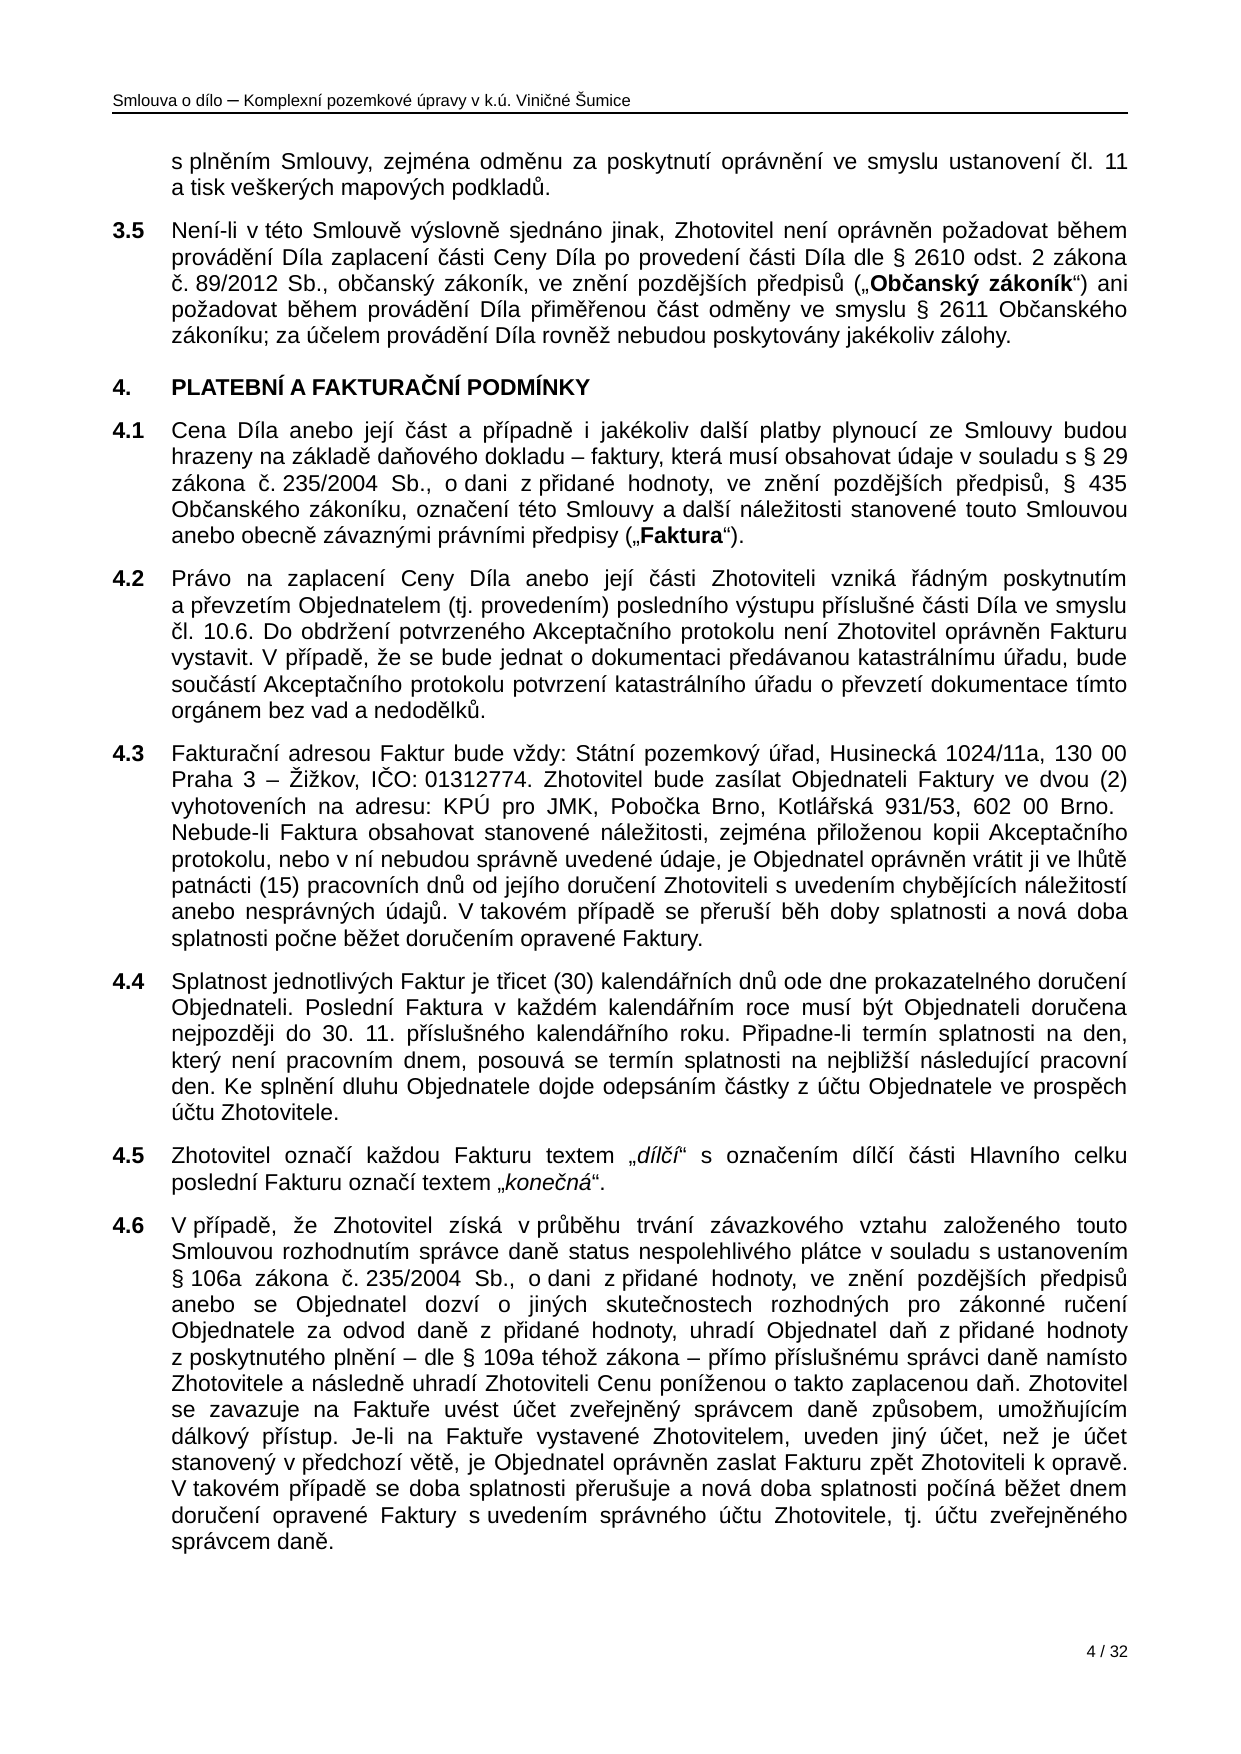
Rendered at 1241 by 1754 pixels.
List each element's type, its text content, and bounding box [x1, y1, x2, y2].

text Není-li v této Smlouvě výslovně sjednáno jinak, Zhotovitel není oprávněn požadovat během provádění Díla zaplacení části Ceny Díla po provedení části Díla dle § 2610 odst. 2 zákona č. 89/2012 Sb., občanský zákoník, ve znění pozdějších předpisů („Občanský zákoník“) ani požadovat během provádění Díla přiměřenou část odměny ve smyslu § 2611 Občanského zákoníku; za účelem provádění Díla rovněž nebudou poskytovány jakékoliv zálohy. [112, 217, 1128, 349]
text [112, 148, 1128, 200]
text Zhotovitel označí každou Fakturu textem „dílčí“ s označením dílčí části Hlavního celku poslední Fakturu označí textem „konečná“. [112, 1142, 1128, 1195]
text Splatnost jednotlivých Faktur je třicet (30) kalendářních dnů ode dne prokazatelného doručení Objednateli. Poslední Faktura v každém kalendářním roce musí být Objednateli doručena nejpozději do 30. 11. příslušného kalendářního roku. Připadne-li termín splatnosti na den, který není pracovním dnem, posouvá se termín splatnosti na nejbližší následující pracovní den. Ke splnění dluhu Objednatele dojde odepsáním částky z účtu Objednatele ve prospěch účtu Zhotovitele. [112, 968, 1128, 1126]
text Platební a fakturační podmínky [112, 374, 1128, 400]
text Fakturační adresou Faktur bude vždy: Státní pozemkový úřad, Husinecká 1024/11a, 130 00 Praha 3 – Žižkov, IČO: 01312774. Zhotovitel bude zasílat Objednateli Faktury ve dvou (2) vyhotoveních na adresu: KPÚ pro JMK, Pobočka Brno, Kotlářská 931/53, 602 00 Brno. Nebude-li Faktura obsahovat stanovené náležitosti, zejména přiloženou kopii Akceptačního protokolu, nebo v ní nebudou správně uvedené údaje, je Objednatel oprávněn vrátit ji ve lhůtě patnácti (15) pracovních dnů od jejího doručení Zhotoviteli s uvedením chybějících náležitostí anebo nesprávných údajů. V takovém případě se přeruší běh doby splatnosti a nová doba splatnosti počne běžet doručením opravené Faktury. [112, 740, 1128, 951]
text Cena Díla anebo její část a případně i jakékoliv další platby plynoucí ze Smlouvy budou hrazeny na základě daňového dokladu – faktury, která musí obsahovat údaje v souladu s § 29 zákona č. 235/2004 Sb., o dani z přidané hodnoty, ve znění pozdějších předpisů, § 435 Občanského zákoníku, označení této Smlouvy a další náležitosti stanovené touto Smlouvou anebo obecně závaznými právními předpisy („Faktura“). [112, 417, 1128, 549]
text V případě, že Zhotovitel získá v průběhu trvání závazkového vztahu založeného touto Smlouvou rozhodnutím správce daně status nespolehlivého plátce v souladu s ustanovením § 106a zákona č. 235/2004 Sb., o dani z přidané hodnoty, ve znění pozdějších předpisů anebo se Objednatel dozví o jiných skutečnostech rozhodných pro zákonné ručení Objednatele za odvod daně z přidané hodnoty, uhradí Objednatel daň z přidané hodnoty z poskytnutého plnění – dle § 109a téhož zákona – přímo příslušnému správci daně namísto Zhotovitele a následně uhradí Zhotoviteli Cenu poníženou o takto zaplacenou daň. Zhotovitel se zavazuje na Faktuře uvést účet zveřejněný správcem daně způsobem, umožňujícím dálkový přístup. Je-li na Faktuře vystavené Zhotovitelem, uveden jiný účet, než je účet stanovený v předchozí větě, je Objednatel oprávněn zaslat Fakturu zpět Zhotoviteli k opravě. V takovém případě se doba splatnosti přerušuje a nová doba splatnosti počíná běžet dnem doručení opravené Faktury s uvedením správného účtu Zhotovitele, tj. účtu zveřejněného správcem daně. [112, 1212, 1128, 1554]
text Právo na zaplacení Ceny Díla anebo její části Zhotoviteli vzniká řádným poskytnutím a převzetím Objednatelem (tj. provedením) posledního výstupu příslušné části Díla ve smyslu čl. 10.6. Do obdržení potvrzeného Akceptačního protokolu není Zhotovitel oprávněn Fakturu vystavit. V případě, že se bude jednat o dokumentaci předávanou katastrálnímu úřadu, bude součástí Akceptačního protokolu potvrzení katastrálního úřadu o převzetí dokumentace tímto orgánem bez vad a nedodělků. [112, 565, 1128, 723]
